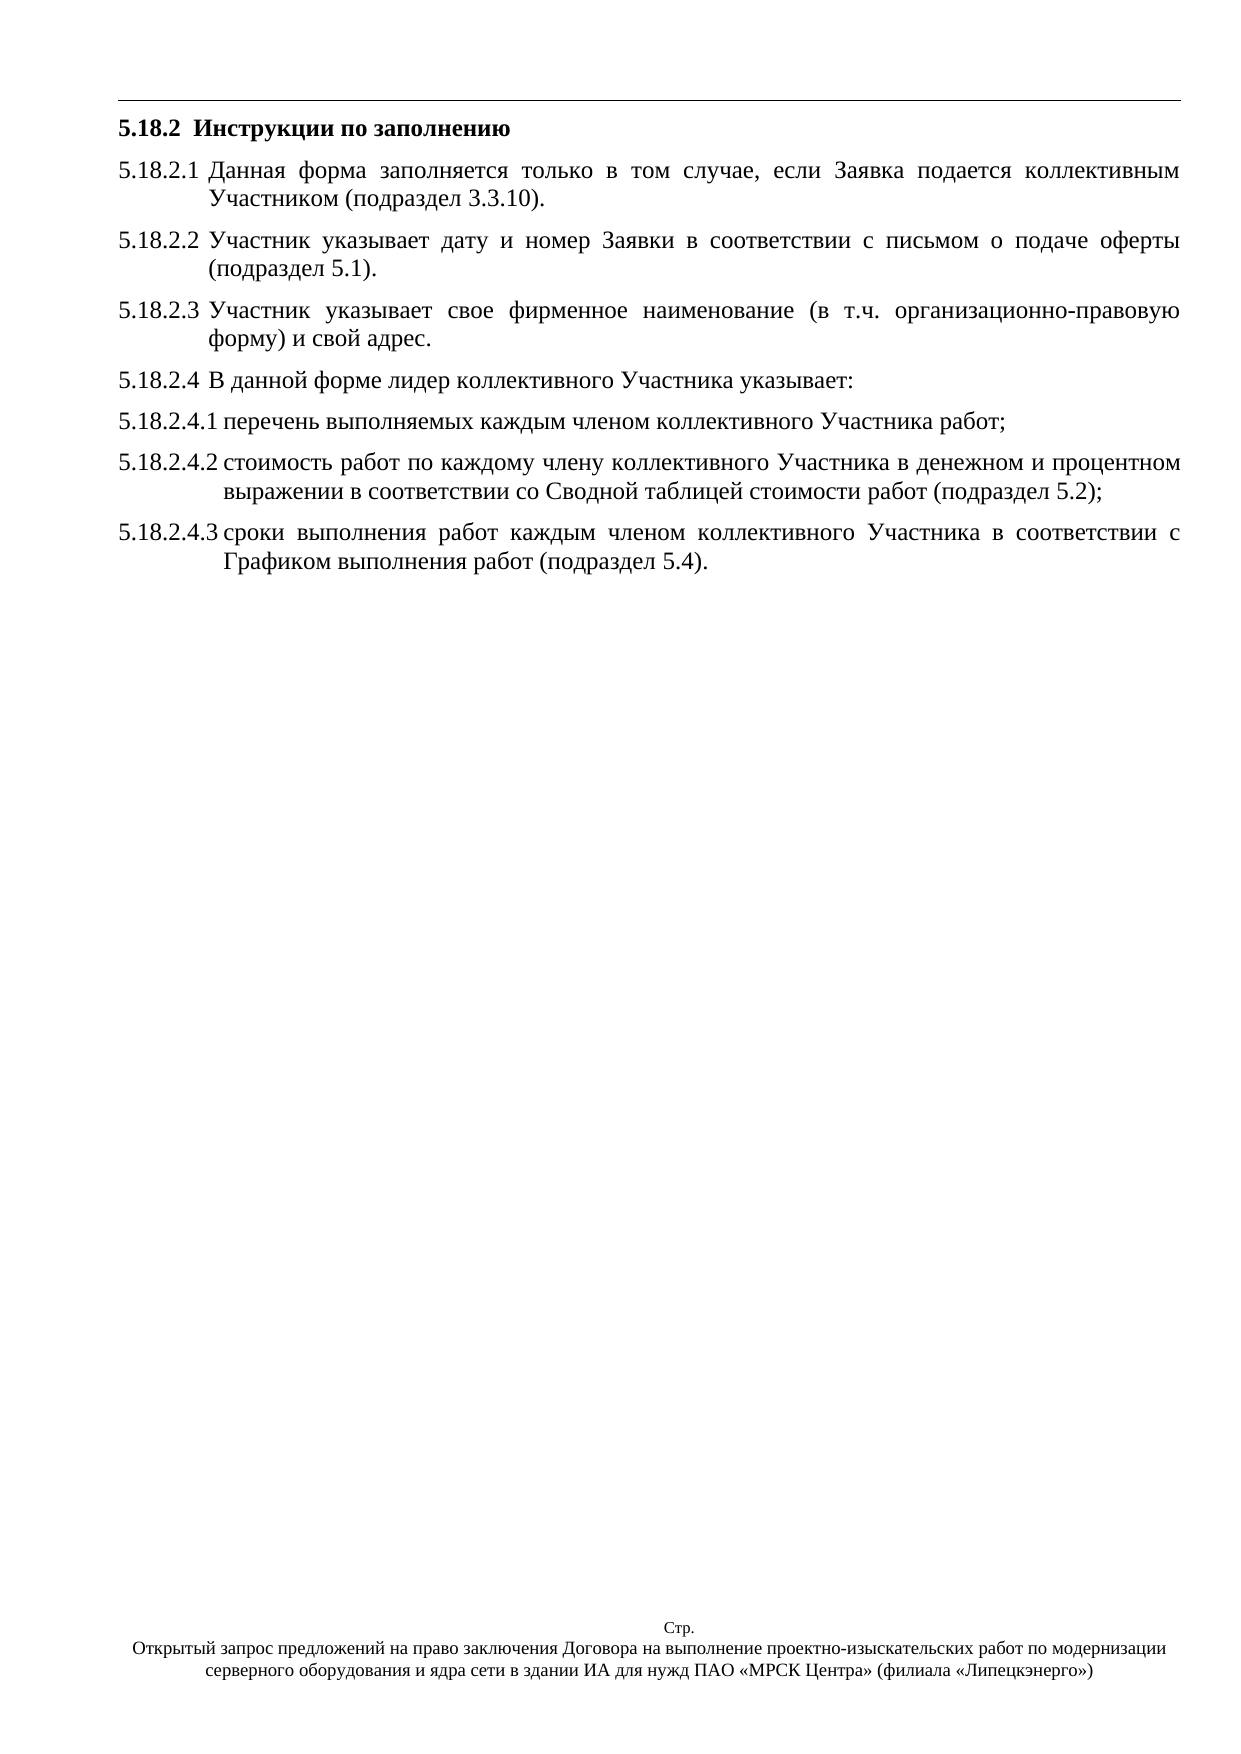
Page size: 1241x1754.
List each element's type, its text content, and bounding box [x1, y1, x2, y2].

subtitle Инструкции по заполнению [118, 113, 1181, 142]
list В данной форме лидер коллективного Участника указывает: [118, 365, 1181, 393]
list стоимость работ по каждому члену коллективного Участника в денежном и процентном выражении в соответствии со Сводной таблицей стоимости работ (подраздел 5.2); [118, 447, 1181, 505]
list Участник указывает свое фирменное наименование (в т.ч. организационно-правовую форму) и свой адрес. [118, 295, 1181, 352]
list Данная форма заполняется только в том случае, если Заявка подается коллективным Участником (подраздел 3.3.10). [118, 155, 1181, 212]
list сроки выполнения работ каждым членом коллективного Участника в соответствии с Графиком выполнения работ (подраздел 5.4). [118, 517, 1181, 575]
list перечень выполняемых каждым членом коллективного Участника работ; [118, 406, 1181, 435]
list Участник указывает дату и номер Заявки в соответствии с письмом о подаче оферты (подраздел 5.1). [118, 225, 1181, 282]
